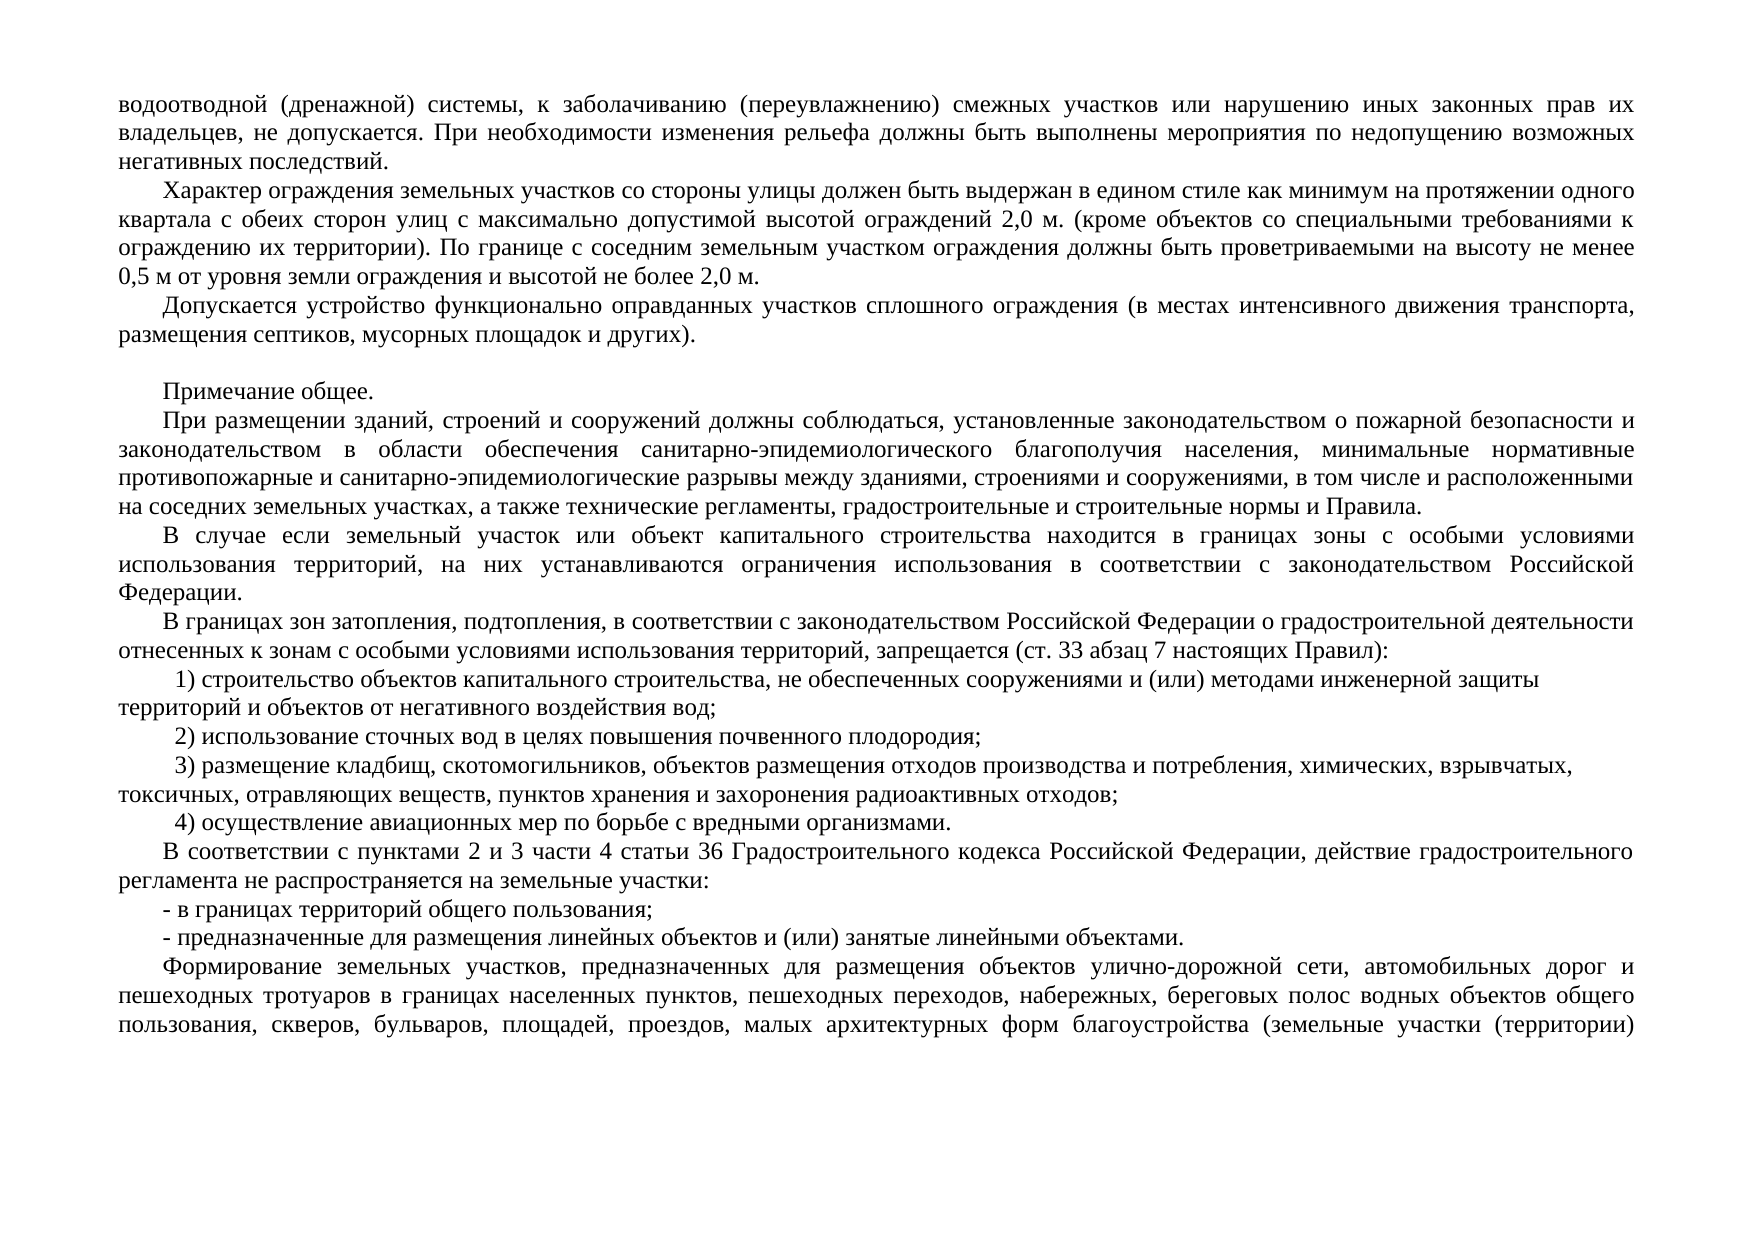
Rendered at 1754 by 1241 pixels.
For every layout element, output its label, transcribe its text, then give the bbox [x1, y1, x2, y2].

text 1) строительство объектов капитального строительства, не обеспеченных сооружениями и (или) методами инженерной защиты территорий и объектов от негативного воздействия вод; [118, 664, 1636, 721]
text Примечание общее. [118, 376, 1636, 405]
text Характер ограждения земельных участков со стороны улицы должен быть выдержан в едином стиле как минимум на протяжении одного квартала с обеих сторон улиц с максимально допустимой высотой ограждений 2,0 м. (кроме объектов со специальными требованиями к ограждению их территории). По границе с соседним земельным участком ограждения должны быть проветриваемыми на высоту не менее 0,5 м от уровня земли ограждения и высотой не более 2,0 м. [118, 175, 1636, 290]
text При размещении зданий, строений и сооружений должны соблюдаться, установленные законодательством о пожарной безопасности и законодательством в области обеспечения санитарно-эпидемиологического благополучия населения, минимальные нормативные противопожарные и санитарно-эпидемиологические разрывы между зданиями, строениями и сооружениями, в том числе и расположенными на соседних земельных участках, а также технические регламенты, градостроительные и строительные нормы и Правила. [118, 405, 1636, 520]
text - в границах территорий общего пользования; [118, 894, 1636, 922]
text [118, 89, 1636, 175]
text В случае если земельный участок или объект капитального строительства находится в границах зоны с особыми условиями использования территорий, на них устанавливаются ограничения использования в соответствии с законодательством Российской Федерации. [118, 520, 1636, 606]
text 2) использование сточных вод в целях повышения почвенного плодородия; [118, 721, 1636, 750]
text - предназначенные для размещения линейных объектов и (или) занятые линейными объектами. [118, 922, 1636, 951]
text Допускается устройство функционально оправданных участков сплошного ограждения (в местах интенсивного движения транспорта, размещения септиков, мусорных площадок и других). [118, 290, 1636, 347]
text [118, 951, 1636, 1037]
text 4) осуществление авиационных мер по борьбе с вредными организмами. [118, 807, 1636, 836]
text В соответствии с пунктами 2 и 3 части 4 статьи 36 Градостроительного кодекса Российской Федерации, действие градостроительного регламента не распространяется на земельные участки: [118, 836, 1636, 894]
text 3) размещение кладбищ, скотомогильников, объектов размещения отходов производства и потребления, химических, взрывчатых, токсичных, отравляющих веществ, пунктов хранения и захоронения радиоактивных отходов; [118, 750, 1636, 807]
text В границах зон затопления, подтопления, в соответствии с законодательством Российской Федерации о градостроительной деятельности отнесенных к зонам с особыми условиями использования территорий, запрещается (ст. 33 абзац 7 настоящих Правил): [118, 606, 1636, 664]
